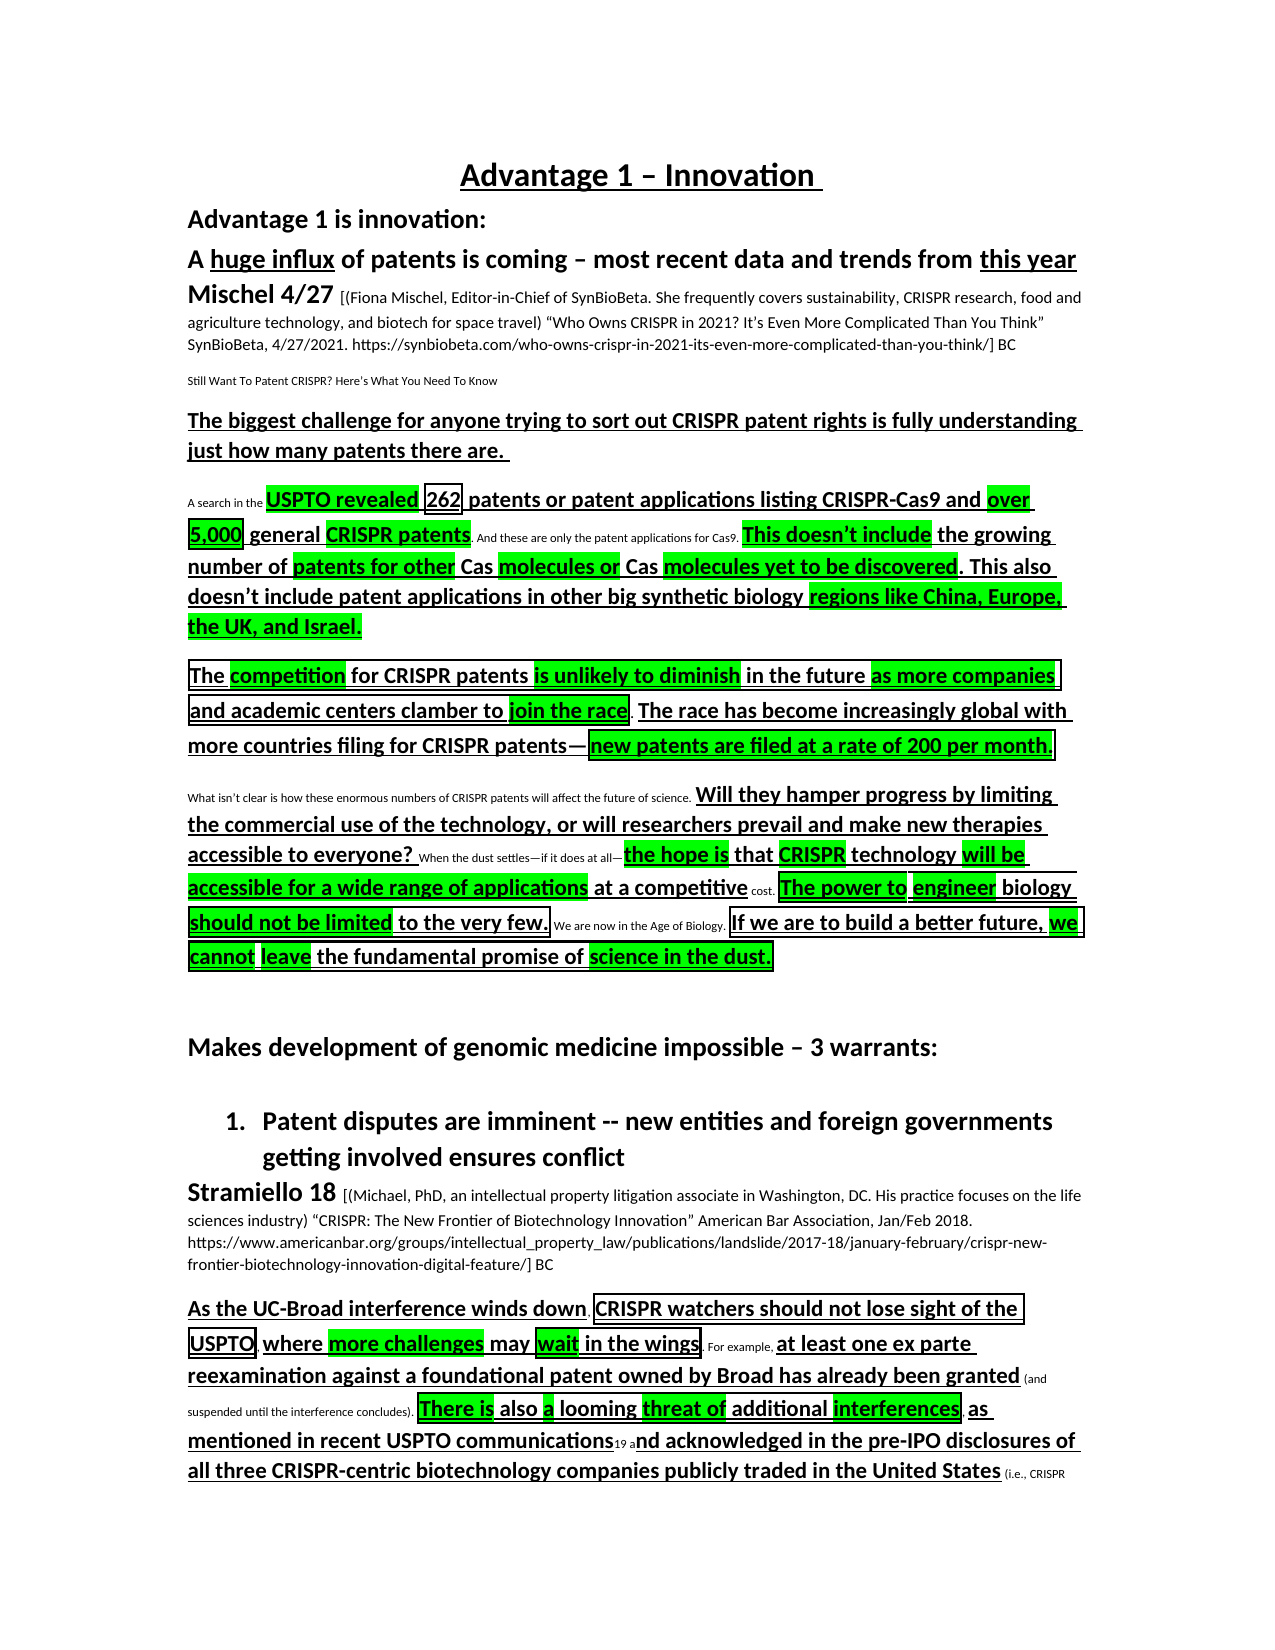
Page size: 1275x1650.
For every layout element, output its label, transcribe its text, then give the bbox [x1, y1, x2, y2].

text Stramiello 18 [(Michael, PhD, an intellectual property litigation associate in Washington, DC. His practice focuses on the life sciences industry) “CRISPR: The New Frontier of Biotechnology Innovation” American Bar Association, Jan/Feb 2018. https://www.americanbar.org/groups/intellectual_property_law/publications/landslide/2017-18/january-february/crispr-new-frontier-biotechnology-innovation-digital-feature/] BC [187, 1176, 1087, 1274]
text A search in the USPTO revealed 262 patents or patent applications listing CRISPR-Cas9 and over 5,000 general CRISPR patents. And these are only the patent applications for Cas9. This doesn’t include the growing number of patents for other Cas molecules or Cas molecules yet to be discovered. This also doesn’t include patent applications in other big synthetic biology regions like China, Europe, the UK, and Israel. [187, 483, 1087, 640]
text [187, 1292, 1087, 1485]
subtitle Patent disputes are imminent -- new entities and foreign governments getting involved ensures conflict [225, 1104, 1087, 1173]
text Mischel 4/27 [(Fiona Mischel, Editor-in-Chief of SynBioBeta. She frequently covers sustainability, CRISPR research, food and agriculture technology, and biotech for space travel) “Who Owns CRISPR in 2021? It’s Even More Complicated Than You Think” SynBioBeta, 4/27/2021. https://synbiobeta.com/who-owns-crispr-in-2021-its-even-more-complicated-than-you-think/] BC [187, 278, 1087, 354]
subtitle A huge influx of patents is coming – most recent data and trends from this year [187, 242, 1087, 275]
subtitle Advantage 1 – Innovation [187, 154, 1087, 195]
text The competition for CRISPR patents is unlikely to diminish in the future as more companies and academic centers clamber to join the race. The race has become increasingly global with more countries filing for CRISPR patents—new patents are filed at a rate of 200 per month. [187, 659, 1087, 761]
subtitle Advantage 1 is innovation: [187, 202, 1087, 235]
text What isn’t clear is how these enormous numbers of CRISPR patents will affect the future of science. Will they hamper progress by limiting the commercial use of the technology, or will researchers prevail and make new therapies accessible to everyone? When the dust settles—if it does at all—the hope is that CRISPR technology will be accessible for a wide range of applications at a competitive cost. The power to engineer biology should not be limited to the very few. We are now in the Age of Biology. If we are to build a better future, we cannot leave the fundamental promise of science in the dust. [187, 780, 1087, 972]
text The biggest challenge for anyone trying to sort out CRISPR patent rights is fully understanding just how many patents there are. [187, 406, 1087, 464]
subtitle Makes development of genomic medicine impossible – 3 warrants: [187, 1030, 1087, 1063]
text Still Want To Patent CRISPR? Here’s What You Need To Know [187, 373, 1087, 388]
